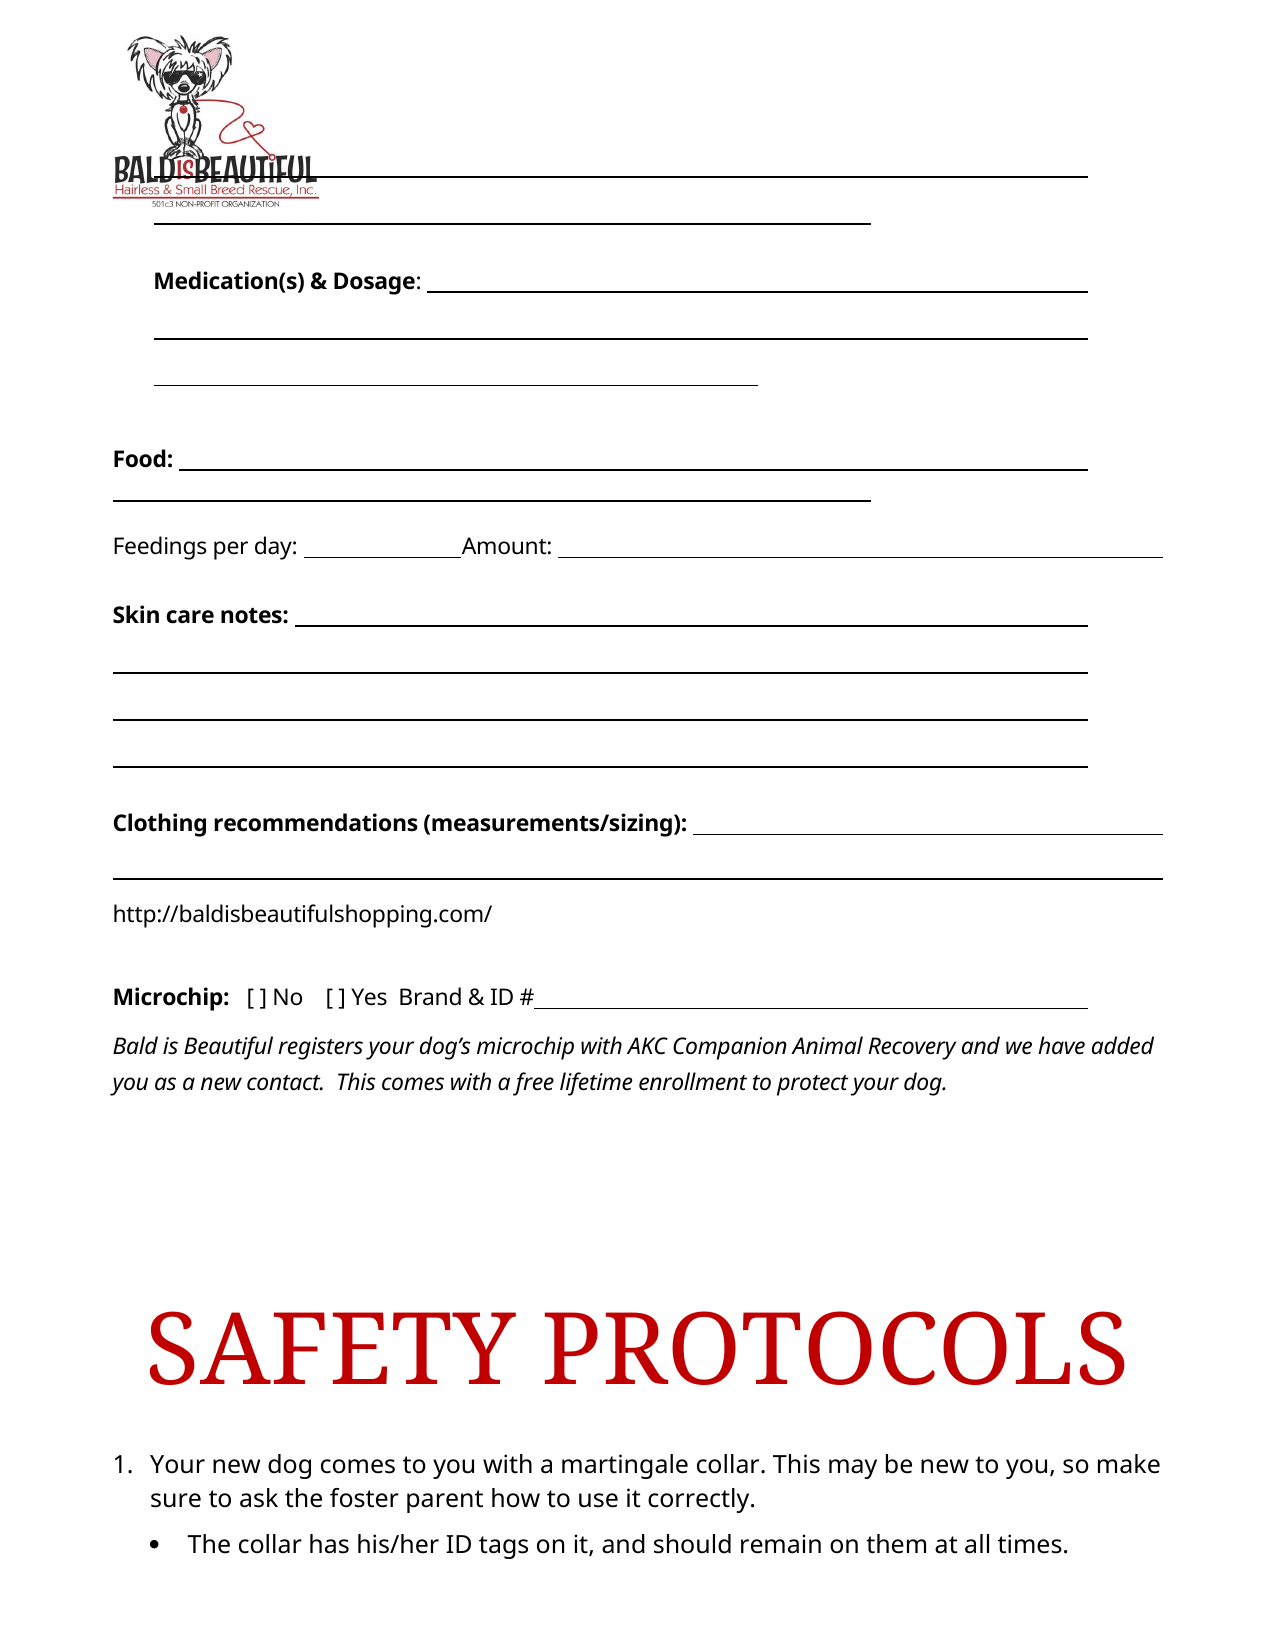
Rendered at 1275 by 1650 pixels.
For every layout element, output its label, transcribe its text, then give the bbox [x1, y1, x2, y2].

text Clothing recommendations (measurements/sizing): [112, 807, 1162, 838]
picture [112, 18, 319, 225]
list The collar has his/her ID tags on it, and should remain on them at all times. [150, 1527, 1162, 1561]
text Skin care notes: [112, 599, 1162, 771]
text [153, 150, 1162, 228]
text Food: [112, 443, 1162, 505]
text Feedings per day: Amount: [112, 530, 1162, 561]
list Your new dog comes to you with a martingale collar. This may be new to you, so make sure to ask the foster parent how to use it correctly. [112, 1446, 1162, 1514]
text http://baldisbeautifulshopping.com/ [112, 898, 1162, 929]
text SAFETY PROTOCOLS [112, 1234, 1162, 1413]
text Medication(s) & Dosage: [153, 264, 1162, 389]
text Microchip: [ ] No [ ] Yes Brand & ID # [112, 981, 1162, 1012]
text Bald is Beautiful registers your dog’s microchip with AKC Companion Animal Recovery and we have added you as a new contact. This comes with a free lifetime enrollment to protect your dog. [112, 1030, 1162, 1097]
